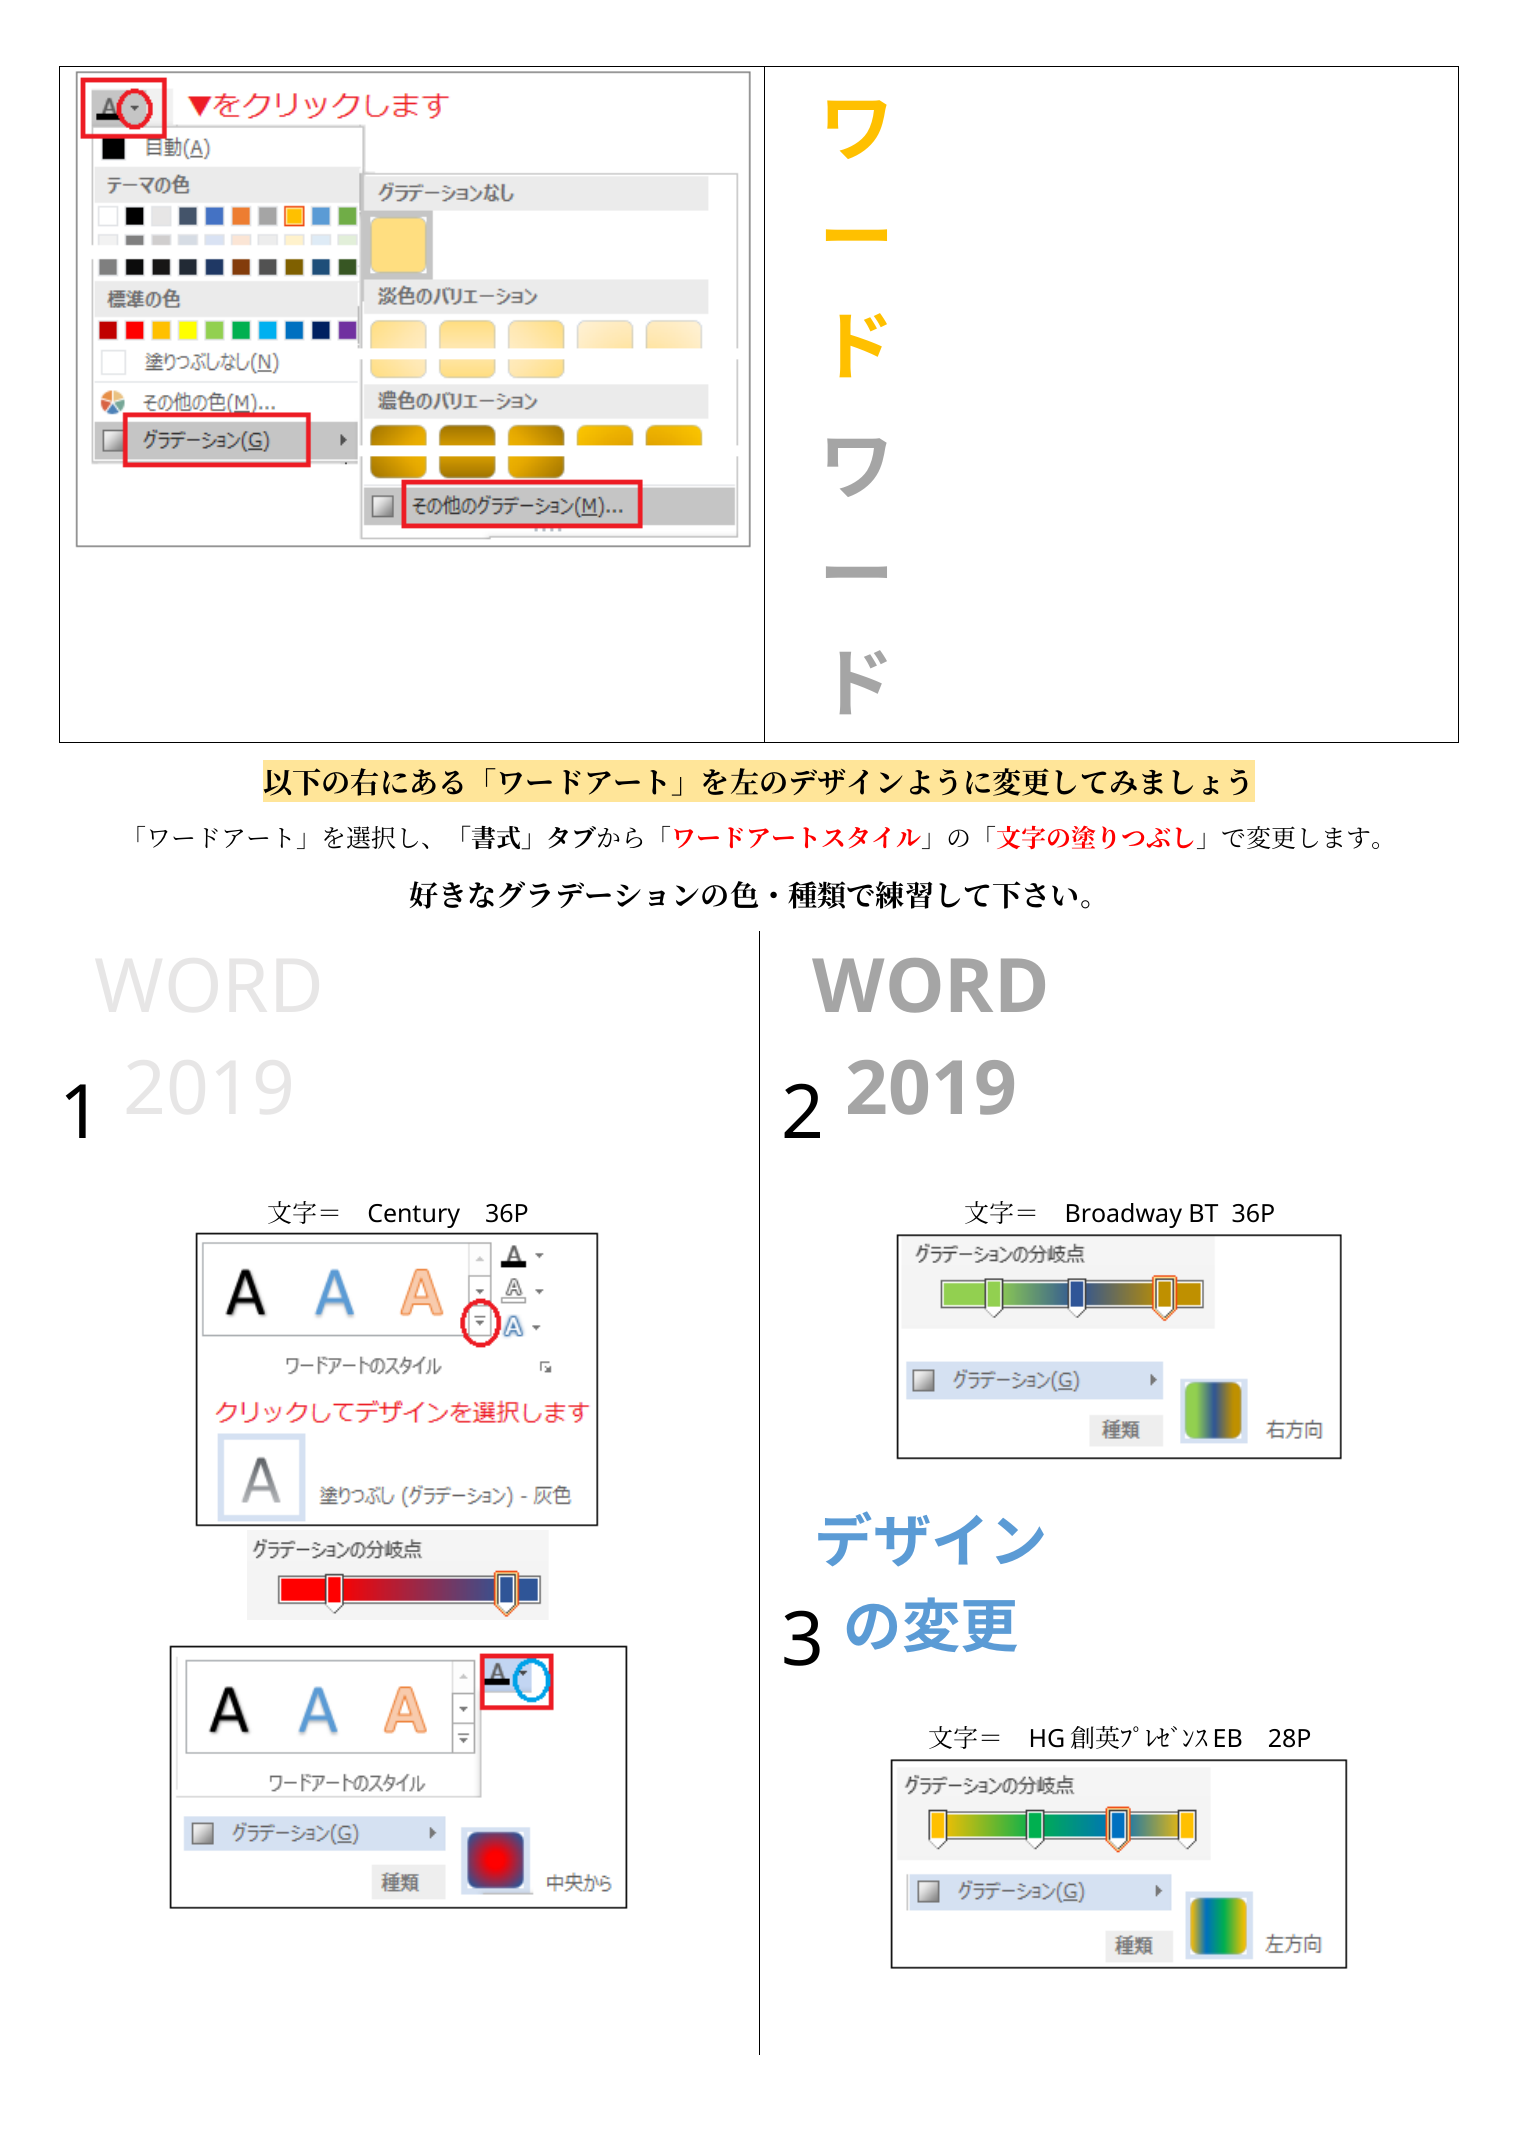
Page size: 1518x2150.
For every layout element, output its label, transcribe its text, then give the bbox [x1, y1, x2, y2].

text 「ワードアート」を選択し、「書式」タブから「ワードアートスタイル」の「文字の塗りつぶし」で変更します。 [59, 818, 1459, 856]
text 2 [781, 931, 1459, 1193]
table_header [765, 67, 1458, 742]
text 文字＝ Broadway BT 36P [781, 1193, 1459, 1231]
text 文字＝ HG創英ﾌﾟﾚｾﾞﾝｽEB 28P [781, 1718, 1459, 1756]
text 文字＝ Century 36P [59, 1193, 737, 1231]
text 1 [59, 931, 737, 1193]
picture [193, 1230, 603, 1620]
text 以下の右にある「ワードアート」を左のデザインように変更してみましょう [59, 743, 1459, 818]
picture [70, 67, 754, 552]
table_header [60, 67, 764, 742]
text 3 [781, 1493, 1459, 1718]
picture [888, 1755, 1352, 1972]
text 好きなグラデーションの色・種類で練習して下さい。 [59, 856, 1459, 931]
picture [895, 1230, 1345, 1464]
picture [167, 1643, 629, 1912]
